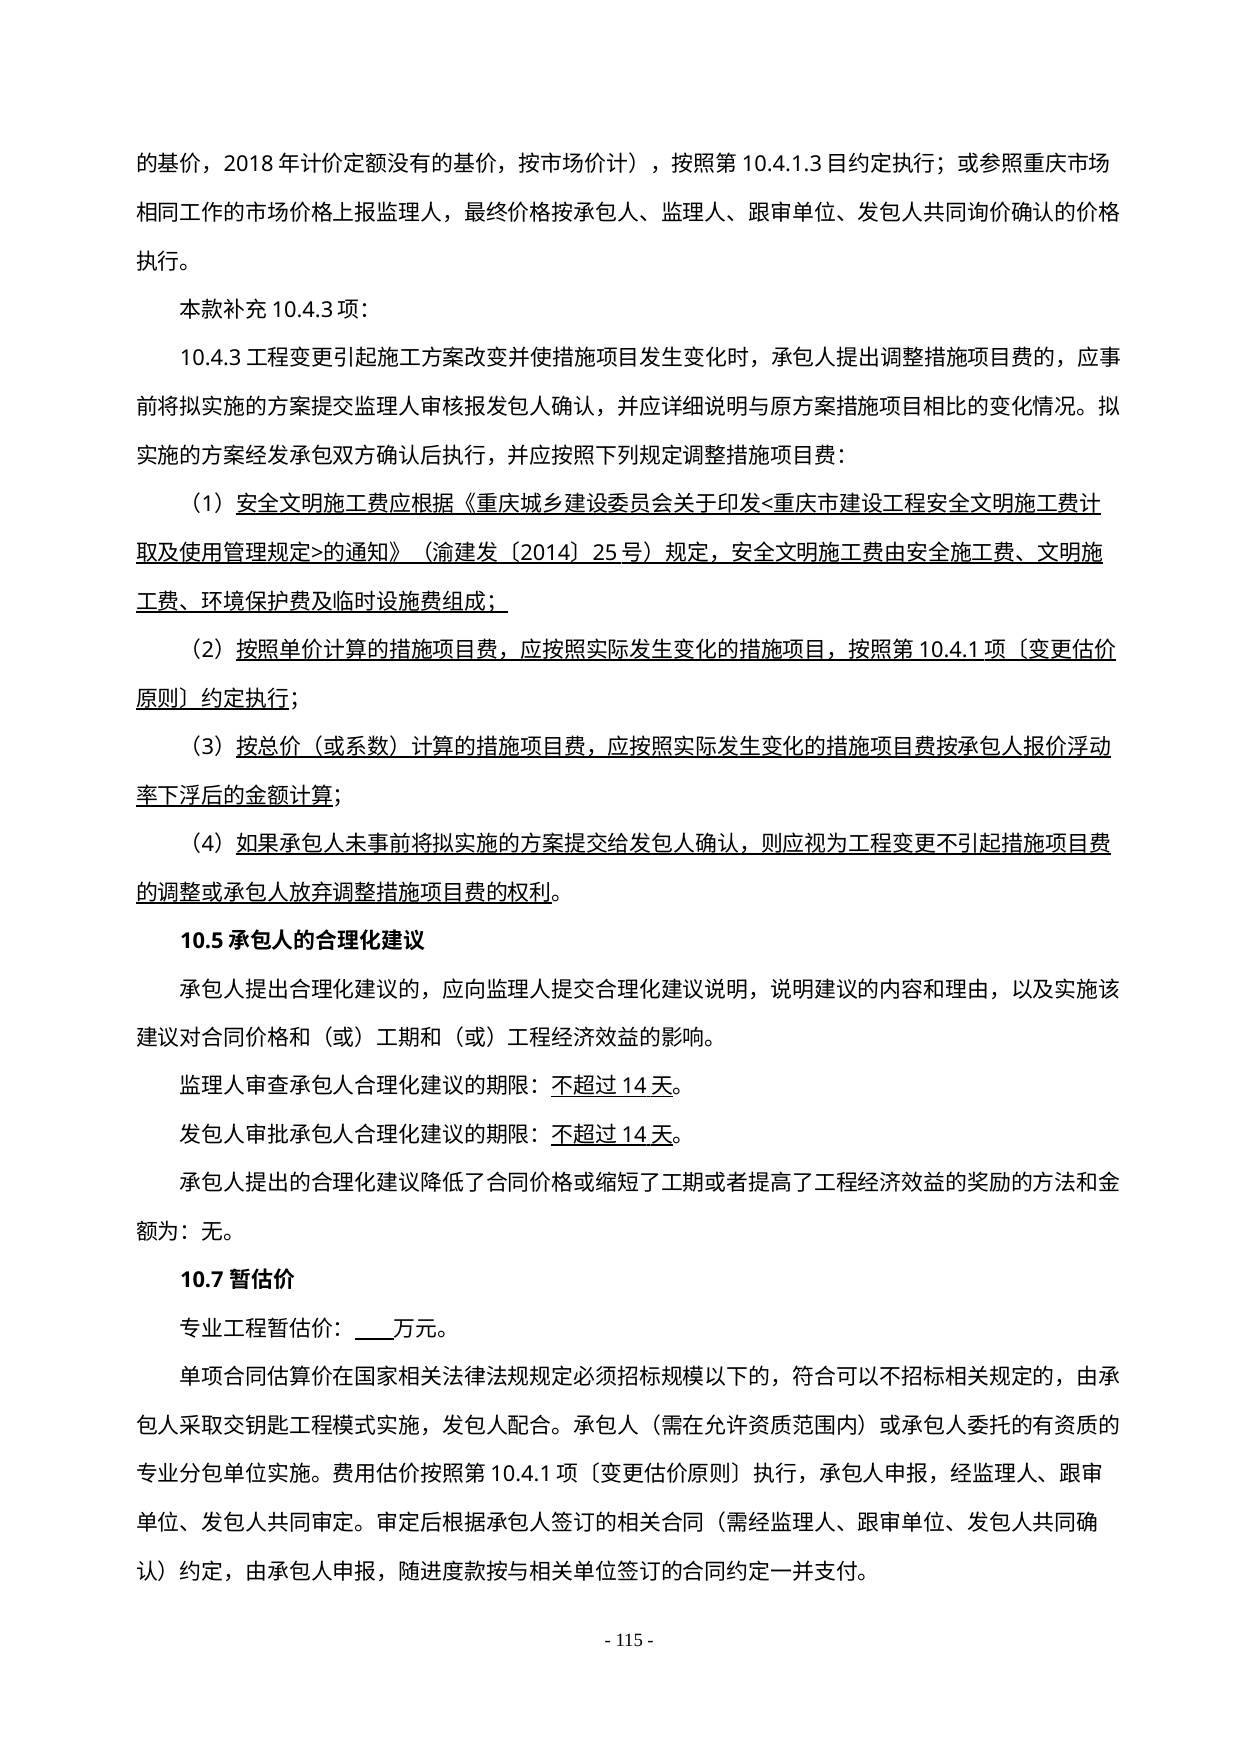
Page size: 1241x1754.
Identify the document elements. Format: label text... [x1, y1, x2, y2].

subtitle 10.7 暂估价 [136, 1262, 1122, 1294]
text （1）安全文明施工费应根据《重庆城乡建设委员会关于印发<重庆市建设工程安全文明施工费计取及使用管理规定>的通知》（渝建发〔2014〕25号）规定，安全文明施工费由安全施工费、文明施工费、环境保护费及临时设施费组成； [136, 486, 1122, 616]
subtitle 10.5承包人的合理化建议 [136, 923, 1122, 955]
text （4）如果承包人未事前将拟实施的方案提交给发包人确认，则应视为工程变更不引起措施项目费的调整或承包人放弃调整措施项目费的权利。 [136, 826, 1122, 907]
text 单项合同估算价在国家相关法律法规规定必须招标规模以下的，符合可以不招标相关规定的，由承包人采取交钥匙工程模式实施，发包人配合。承包人（需在允许资质范围内）或承包人委托的有资质的专业分包单位实施。费用估价按照第10.4.1项〔变更估价原则〕执行，承包人申报，经监理人、跟审单位、发包人共同审定。审定后根据承包人签订的相关合同（需经监理人、跟审单位、发包人共同确认）约定，由承包人申报，随进度款按与相关单位签订的合同约定一并支付。 [136, 1359, 1122, 1586]
text 监理人审查承包人合理化建议的期限：不超过14天。 [136, 1068, 1122, 1101]
text 10.4.3工程变更引起施工方案改变并使措施项目发生变化时，承包人提出调整措施项目费的，应事前将拟实施的方案提交监理人审核报发包人确认，并应详细说明与原方案措施项目相比的变化情况。拟实施的方案经发承包双方确认后执行，并应按照下列规定调整措施项目费： [136, 340, 1122, 470]
text （3）按总价（或系数）计算的措施项目费，应按照实际发生变化的措施项目费按承包人报价浮动率下浮后的金额计算； [136, 729, 1122, 810]
text 承包人提出的合理化建议降低了合同价格或缩短了工期或者提高了工程经济效益的奖励的方法和金额为：无。 [136, 1165, 1122, 1246]
text 本款补充10.4.3项： [136, 292, 1122, 324]
text 承包人提出合理化建议的，应向监理人提交合理化建议说明，说明建议的内容和理由，以及实施该建议对合同价格和（或）工期和（或）工程经济效益的影响。 [136, 971, 1122, 1052]
text 发包人审批承包人合理化建议的期限：不超过14天。 [136, 1117, 1122, 1149]
text （2）按照单价计算的措施项目费，应按照实际发生变化的措施项目，按照第10.4.1项〔变更估价原则〕约定执行； [136, 632, 1122, 713]
text 专业工程暂估价： 万元。 [136, 1310, 1122, 1343]
